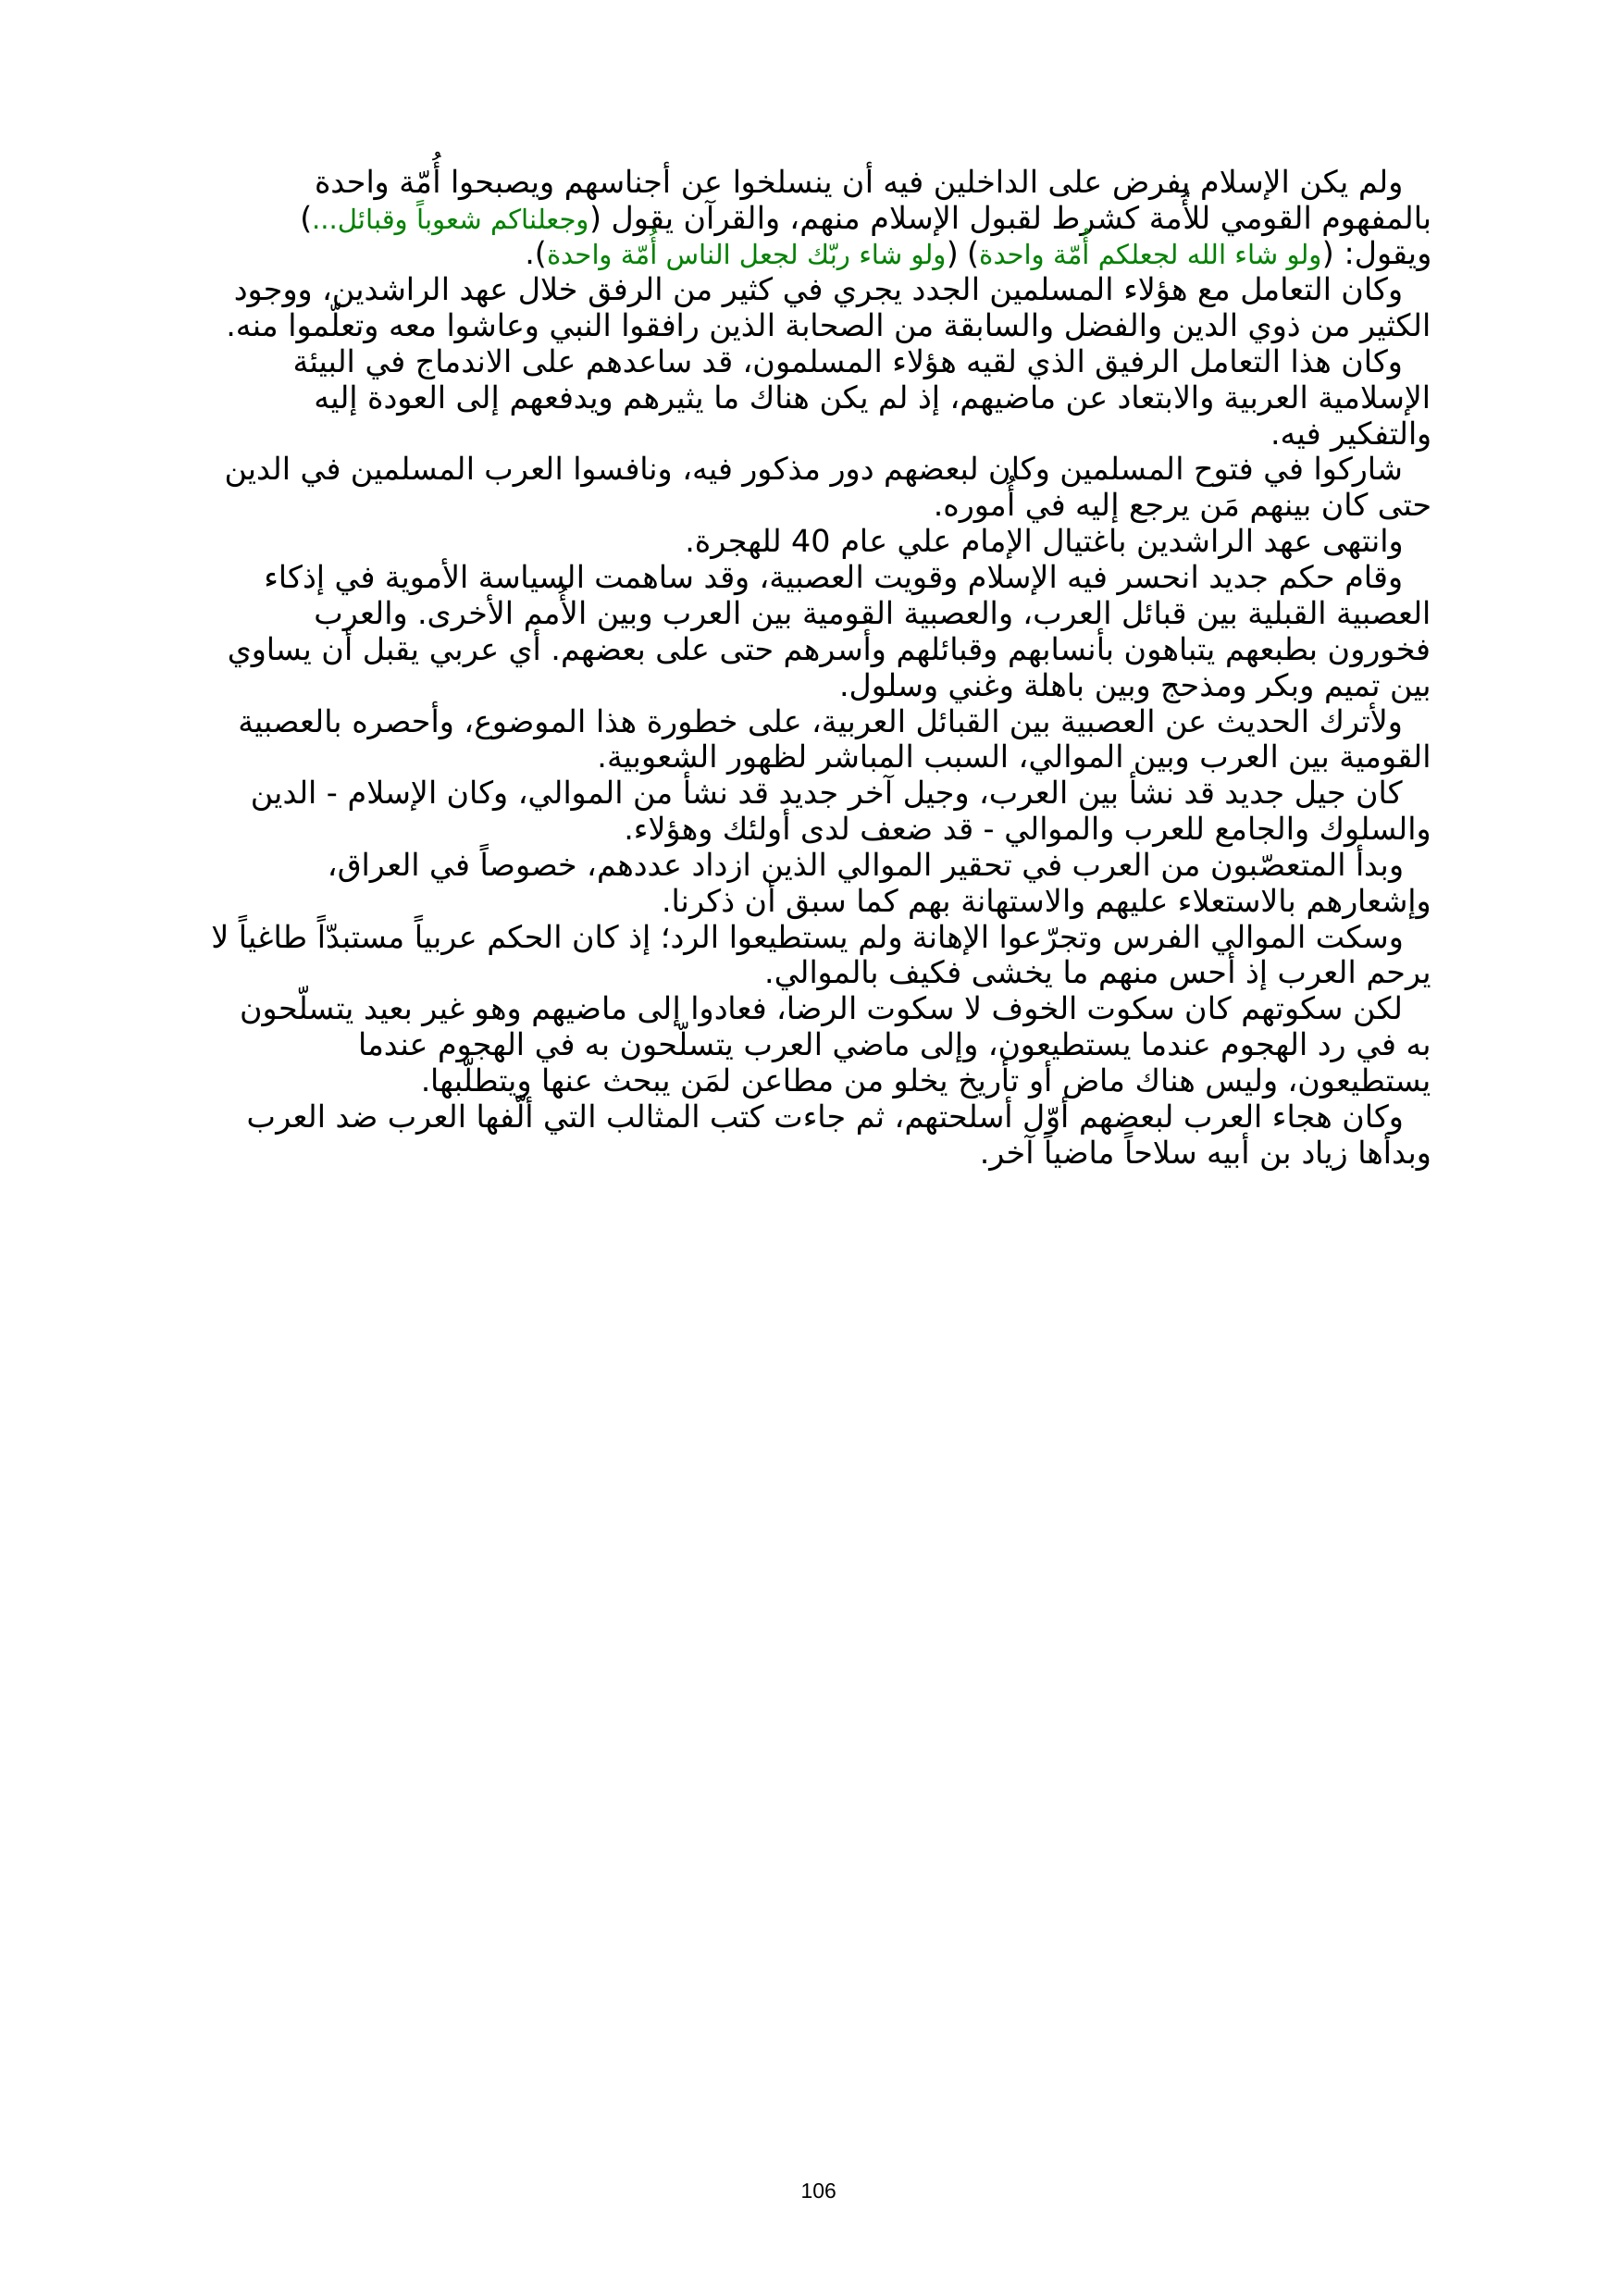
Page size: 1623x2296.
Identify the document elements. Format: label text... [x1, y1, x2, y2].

text وبدأ المتعصّبون من العرب في تحقير الموالي الذين ازداد عددهم، خصوصاً في العراق، وإشعارهم بالاستعلاء عليهم والاستهانة بهم كما سبق أن ذكرنا. [205, 847, 1431, 919]
text وكان هذا التعامل الرفيق الذي لقيه هؤلاء المسلمون، قد ساعدهم على الاندماج في البيئة الإسلامية العربية والابتعاد عن ماضيهم، إذ لم يكن هناك ما يثيرهم ويدفعهم إلى العودة إليه والتفكير فيه. [205, 343, 1431, 452]
text وانتهى عهد الراشدين باغتيال الإمام علي عام 40 للهجرة. [205, 524, 1431, 559]
text وكان التعامل مع هؤلاء المسلمين الجدد يجري في كثير من الرفق خلال عهد الراشدين، ووجود الكثير من ذوي الدين والفضل والسابقة من الصحابة الذين رافقوا النبي وعاشوا معه وتعلّموا منه. [205, 272, 1431, 343]
text ولم يكن الإسلام يفرض على الداخلين فيه أن ينسلخوا عن أجناسهم ويصبحوا أُمّة واحدة بالمفهوم القومي للأُمة كشرط لقبول الإسلام منهم، والقرآن يقول (وجعلناكم شعوباً وقبائل...) ويقول: (ولو شاء الله لجعلكم أُمّة واحدة) (ولو شاء ربّك لجعل الناس أُمّة واحدة). [205, 164, 1431, 272]
text شاركوا في فتوح المسلمين وكان لبعضهم دور مذكور فيه، ونافسوا العرب المسلمين في الدين حتى كان بينهم مَن يرجع إليه في أُموره. [205, 452, 1431, 524]
text وسكت الموالي الفرس وتجرّعوا الإهانة ولم يستطيعوا الرد؛ إذ كان الحكم عربياً مستبدّاً طاغياً لا يرحم العرب إذ أحس منهم ما يخشى فكيف بالموالي. [205, 919, 1431, 991]
text لكن سكوتهم كان سكوت الخوف لا سكوت الرضا، فعادوا إلى ماضيهم وهو غير بعيد يتسلّحون به في رد الهجوم عندما يستطيعون، وإلى ماضي العرب يتسلّحون به في الهجوم عندما يستطيعون، وليس هناك ماض أو تأريخ يخلو من مطاعن لمَن يبحث عنها ويتطلّبها. [205, 991, 1431, 1098]
text كان جيل جديد قد نشأ بين العرب، وجيل آخر جديد قد نشأ من الموالي، وكان الإسلام - الدين والسلوك والجامع للعرب والموالي - قد ضعف لدى أولئك وهؤلاء. [205, 776, 1431, 847]
text وقام حكم جديد انحسر فيه الإسلام وقويت العصبية، وقد ساهمت السياسة الأموية في إذكاء العصبية القبلية بين قبائل العرب، والعصبية القومية بين العرب وبين الأُمم الأخرى. والعرب فخورون بطبعهم يتباهون بأنسابهم وقبائلهم وأسرهم حتى على بعضهم. أي عربي يقبل أن يساوي بين تميم وبكر ومذحج وبين باهلة وغني وسلول. [205, 559, 1431, 703]
text ولأترك الحديث عن العصبية بين القبائل العربية، على خطورة هذا الموضوع، وأحصره بالعصبية القومية بين العرب وبين الموالي، السبب المباشر لظهور الشعوبية. [205, 703, 1431, 776]
text وكان هجاء العرب لبعضهم أوّل أسلحتهم، ثم جاءت كتب المثالب التي ألّفها العرب ضد العرب وبدأها زياد بن أبيه سلاحاً ماضياً آخر. [205, 1098, 1431, 1171]
